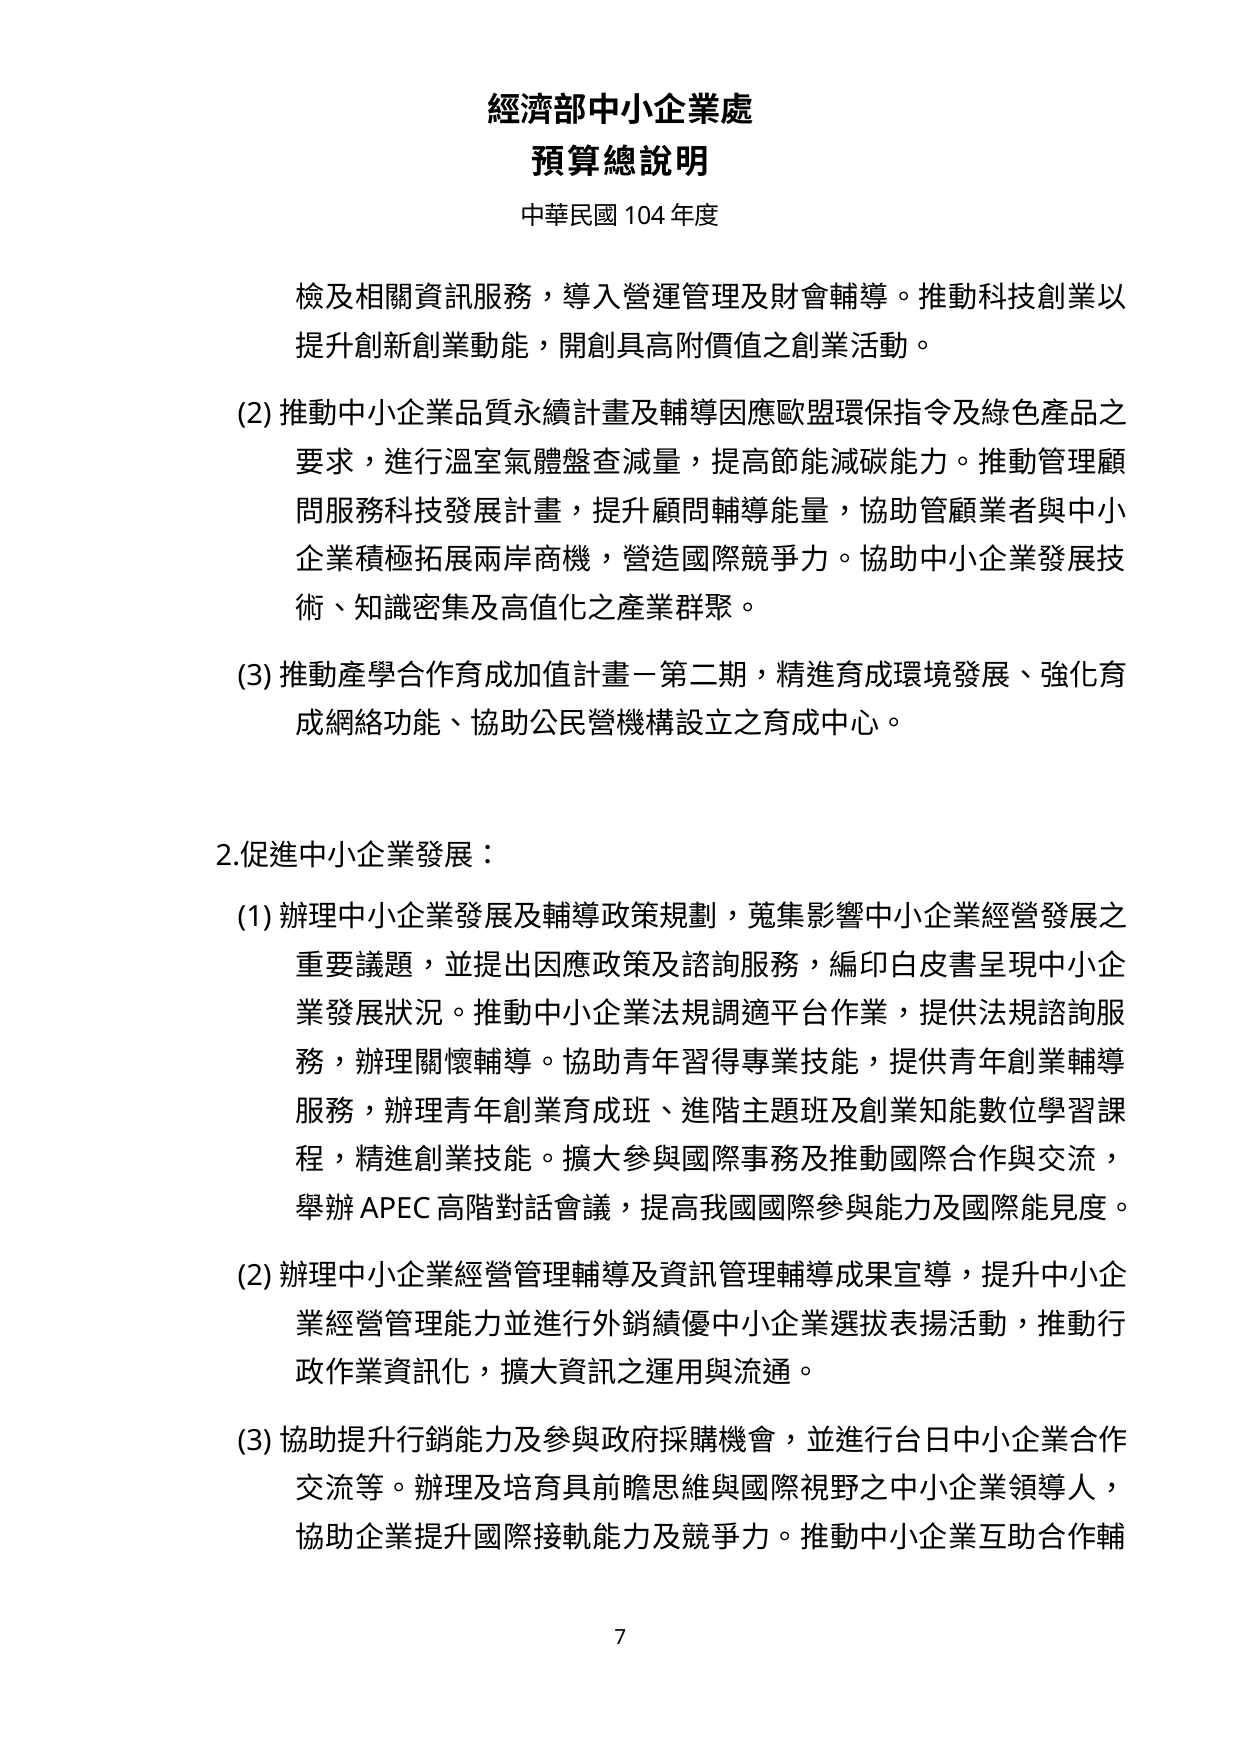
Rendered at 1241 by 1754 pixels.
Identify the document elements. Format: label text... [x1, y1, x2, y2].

text (1) 辦理中小企業發展及輔導政策規劃，蒐集影響中小企業經營發展之重要議題，並提出因應政策及諮詢服務，編印白皮書呈現中小企業發展狀況。推動中小企業法規調適平台作業，提供法規諮詢服務，辦理關懷輔導。協助青年習得專業技能，提供青年創業輔導服務，辦理青年創業育成班、進階主題班及創業知能數位學習課程，精進創業技能。擴大參與國際事務及推動國際合作與交流，舉辦APEC高階對話會議，提高我國國際參與能力及國際能見度。 [237, 893, 1128, 1227]
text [237, 274, 1128, 365]
text 2.促進中小企業發展： [200, 832, 1128, 874]
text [237, 1416, 1128, 1556]
text (2) 辦理中小企業經營管理輔導及資訊管理輔導成果宣導，提升中小企業經營管理能力並進行外銷績優中小企業選拔表揚活動，推動行政作業資訊化，擴大資訊之運用與流通。 [237, 1252, 1128, 1391]
text (3) 推動產學合作育成加值計畫－第二期，精進育成環境發展、強化育成網絡功能、協助公民營機構設立之育成中心。 [237, 651, 1128, 742]
text (2) 推動中小企業品質永續計畫及輔導因應歐盟環保指令及綠色產品之要求，進行溫室氣體盤查減量，提高節能減碳能力。推動管理顧問服務科技發展計畫，提升顧問輔導能量，協助管顧業者與中小企業積極拓展兩岸商機，營造國際競爭力。協助中小企業發展技術、知識密集及高值化之產業群聚。 [237, 390, 1128, 626]
